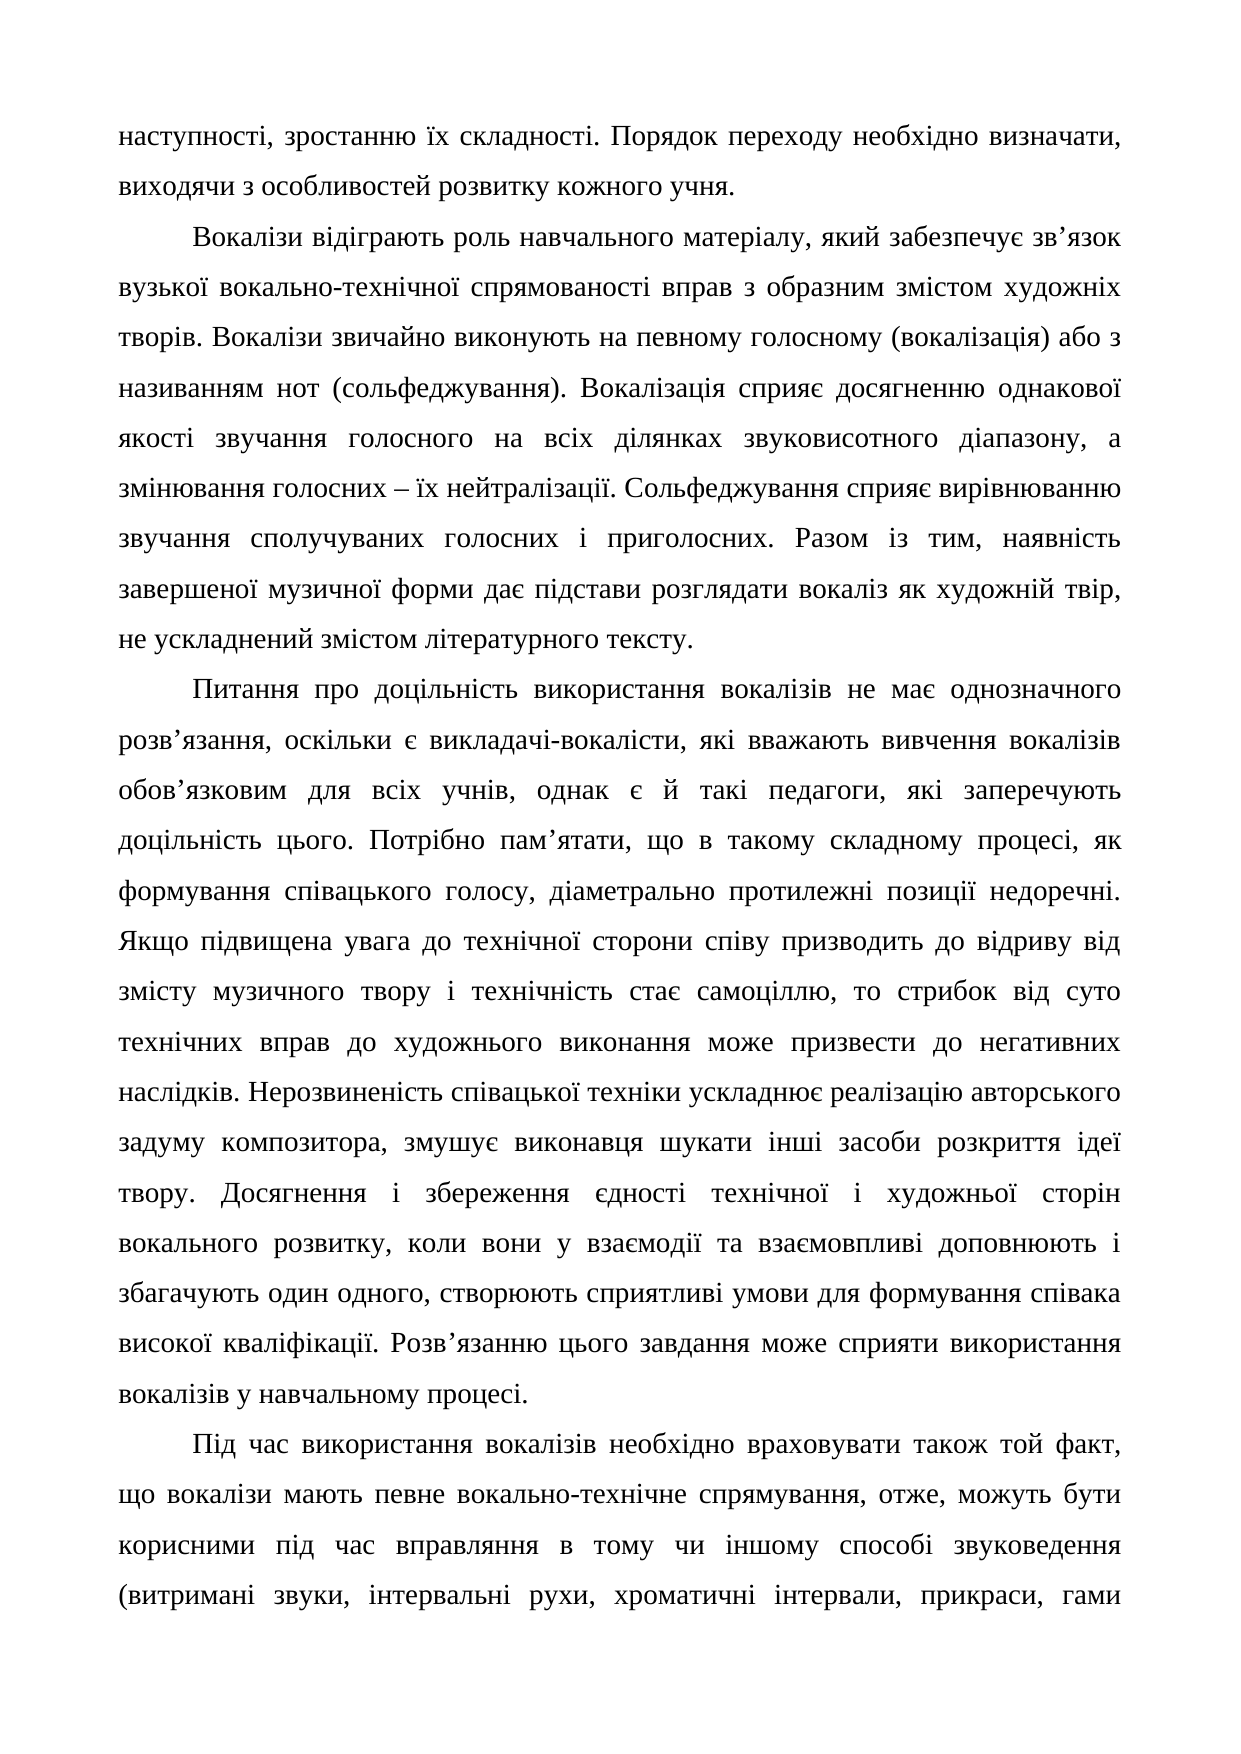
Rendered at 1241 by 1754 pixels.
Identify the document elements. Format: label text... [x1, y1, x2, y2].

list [118, 118, 1122, 202]
list Вокалізи відіграють роль навчального матеріалу, який забезпечує зв’язок вузької вокально-технічної спрямованості вправ з образним змістом художніх творів. Вокалізи звичайно виконують на певному голосному (вокалізація) або з називанням нот (сольфеджування). Вокалізація сприяє досягненню однакової якості звучання голосного на всіх ділянках звуковисотного діапазону, а змінювання голосних – їх нейтралізації. Сольфеджування сприяє вирівнюванню звучання сполучуваних голосних і приголосних. Разом із тим, наявність завершеної музичної форми дає підстави розглядати вокаліз як художній твір, не ускладнений змістом літературного тексту. [118, 219, 1122, 655]
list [118, 1426, 1122, 1611]
list Питання про доцільність використання вокалізів не має однозначного розв’язання, оскільки є викладачі-вокалісти, які вважають вивчення вокалізів обов’язковим для всіх учнів, однак є й такі педагоги, які заперечують доцільність цього. Потрібно пам’ятати, що в такому складному процесі, як формування співацького голосу, діаметрально протилежні позиції недоречні. Якщо підвищена увага до технічної сторони співу призводить до відриву від змісту музичного твору і технічність стає самоціллю, то стрибок від суто технічних вправ до художнього виконання може призвести до негативних наслідків. Нерозвиненість співацької техніки ускладнює реалізацію авторського задуму композитора, змушує виконавця шукати інші засоби розкриття ідеї твору. Досягнення і збереження єдності технічної і художньої сторін вокального розвитку, коли вони у взаємодії та взаємовпливі доповнюють і збагачують один одного, створюють сприятливі умови для формування співака високої кваліфікації. Розв’язанню цього завдання може сприяти використання вокалізів у навчальному процесі. [118, 672, 1122, 1409]
